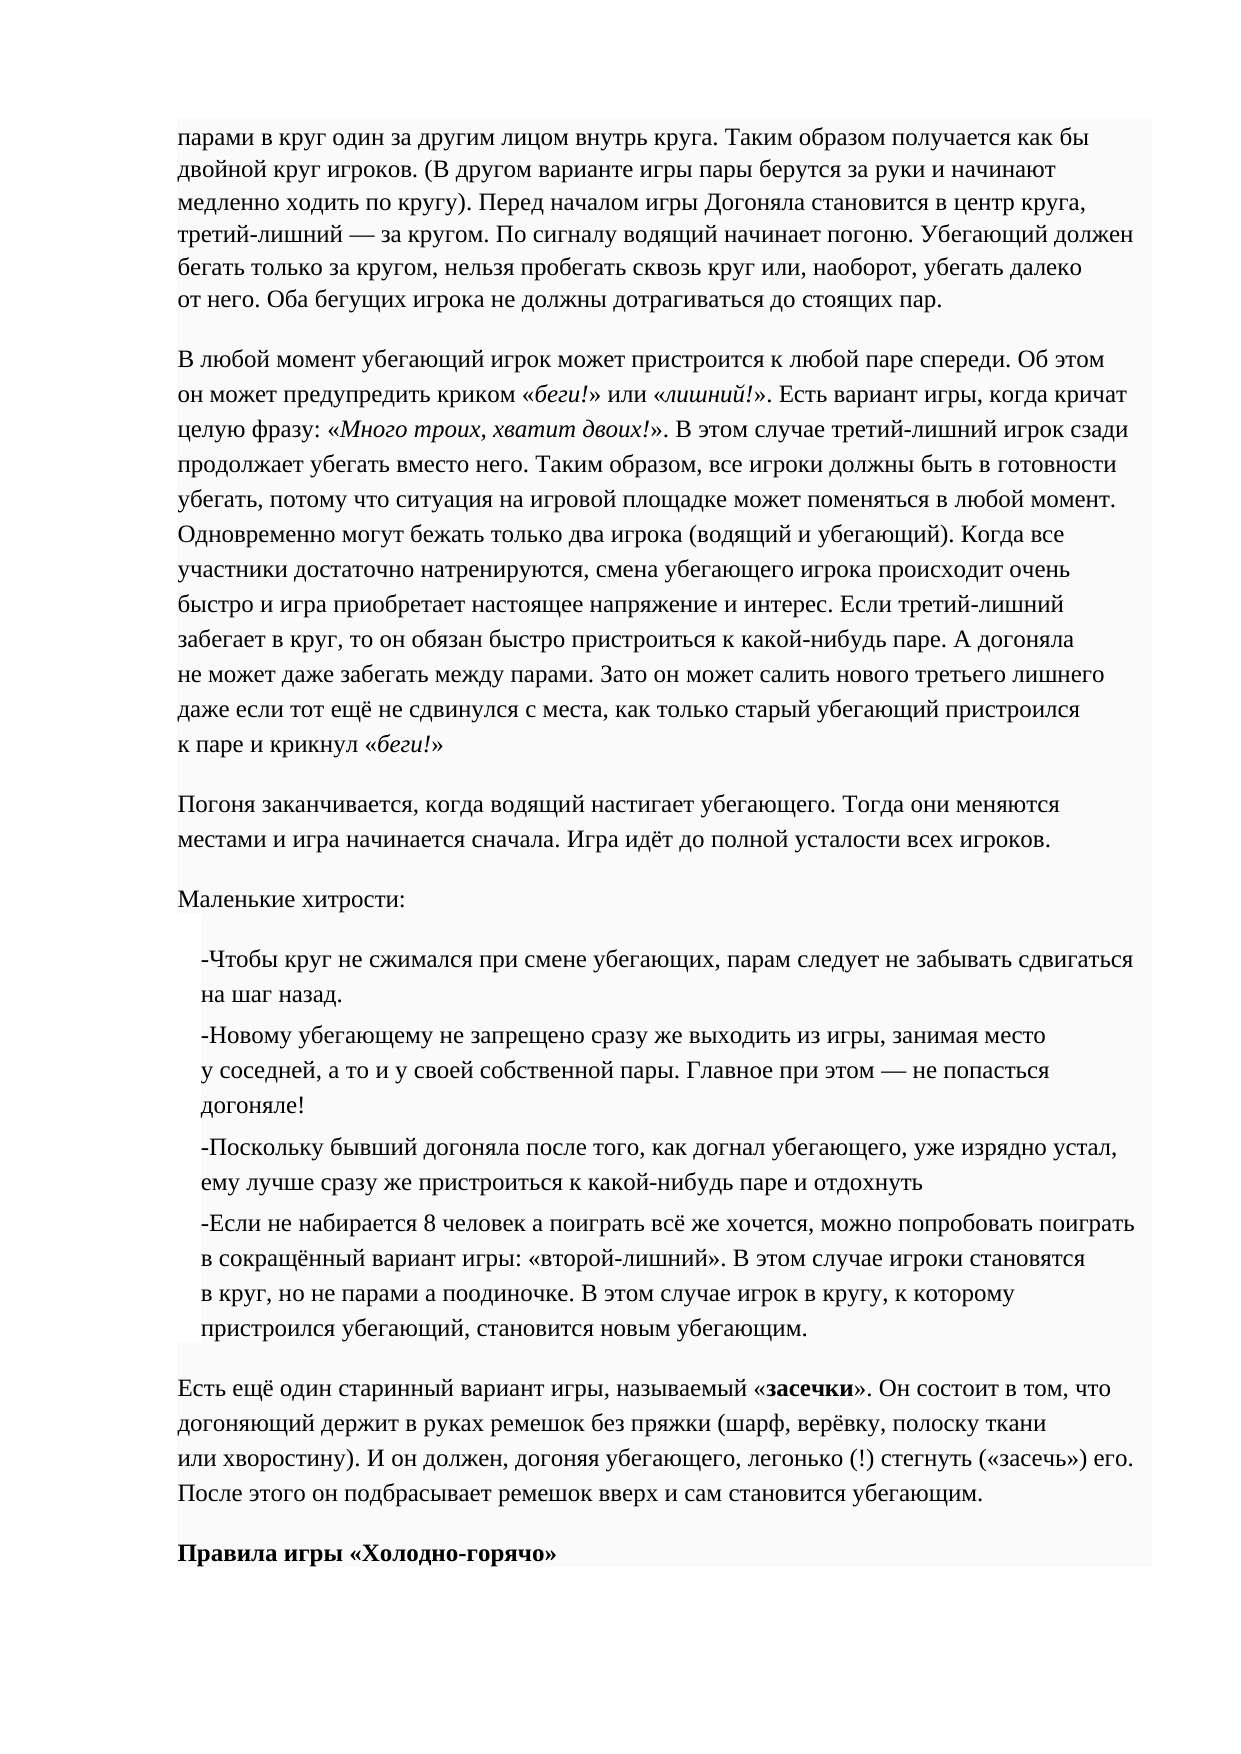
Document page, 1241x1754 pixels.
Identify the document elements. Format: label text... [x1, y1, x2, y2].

text Погоня заканчивается, когда водящий настигает убегающего. Тогда они меняются местами и игра начинается сначала. Игра идёт до полной усталости всех игроков. [177, 783, 1152, 853]
text Правила игры «Холодно-горячо» [177, 1532, 1152, 1567]
text Маленькие хитрости: [177, 878, 1152, 913]
text В любой момент убегающий игрок может пристроится к любой паре спереди. Об этом он может предупредить криком «беги!» или «лишний!». Есть вариант игры, когда кричат целую фразу: «Много троих, хватит двоих!». В этом случае третий-лишний игрок сзади продолжает убегать вместо него. Таким образом, все игроки должны быть в готовности убегать, потому что ситуация на игровой площадке может поменяться в любой момент. Одновременно могут бежать только два игрока (водящий и убегающий). Когда все участники достаточно натренируются, смена убегающего игрока происходит очень быстро и игра приобретает настоящее напряжение и интерес. Если третий-лишний забегает в круг, то он обязан быстро пристроиться к какой-нибудь паре. А догоняла не может даже забегать между парами. Зато он может салить нового третьего лишнего даже если тот ещё не сдвинулся с места, как только старый убегающий пристроился к паре и крикнул «беги!» [177, 338, 1152, 758]
text Есть ещё один старинный вариант игры, называемый «засечки». Он состоит в том, что догоняющий держит в руках ремешок без пряжки (шарф, верёвку, полоску ткани или хворостину). И он должен, догоняя убегающего, легонько (!) стегнуть («засечь») его. После этого он подбрасывает ремешок вверх и сам становится убегающим. [177, 1367, 1152, 1507]
text -Поскольку бывший догоняла после того, как догнал убегающего, уже изрядно устал, ему лучше сразу же пристроиться к какой-нибудь паре и отдохнуть [201, 1126, 1152, 1196]
text -Чтобы круг не сжимался при смене убегающих, парам следует не забывать сдвигаться на шаг назад. [201, 938, 1152, 1008]
text -Новому убегающему не запрещено сразу же выходить из игры, занимая место у соседней, а то и у своей собственной пары. Главное при этом — не попасться догоняле! [201, 1014, 1152, 1119]
text -Если не набирается 8 человек а поиграть всё же хочется, можно попробовать поиграть в сокращённый вариант игры: «второй-лишний». В этом случае игроки становятся в круг, но не парами а поодиночке. В этом случае игрок в кругу, к которому пристроился убегающий, становится новым убегающим. [201, 1202, 1152, 1342]
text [177, 118, 1152, 313]
